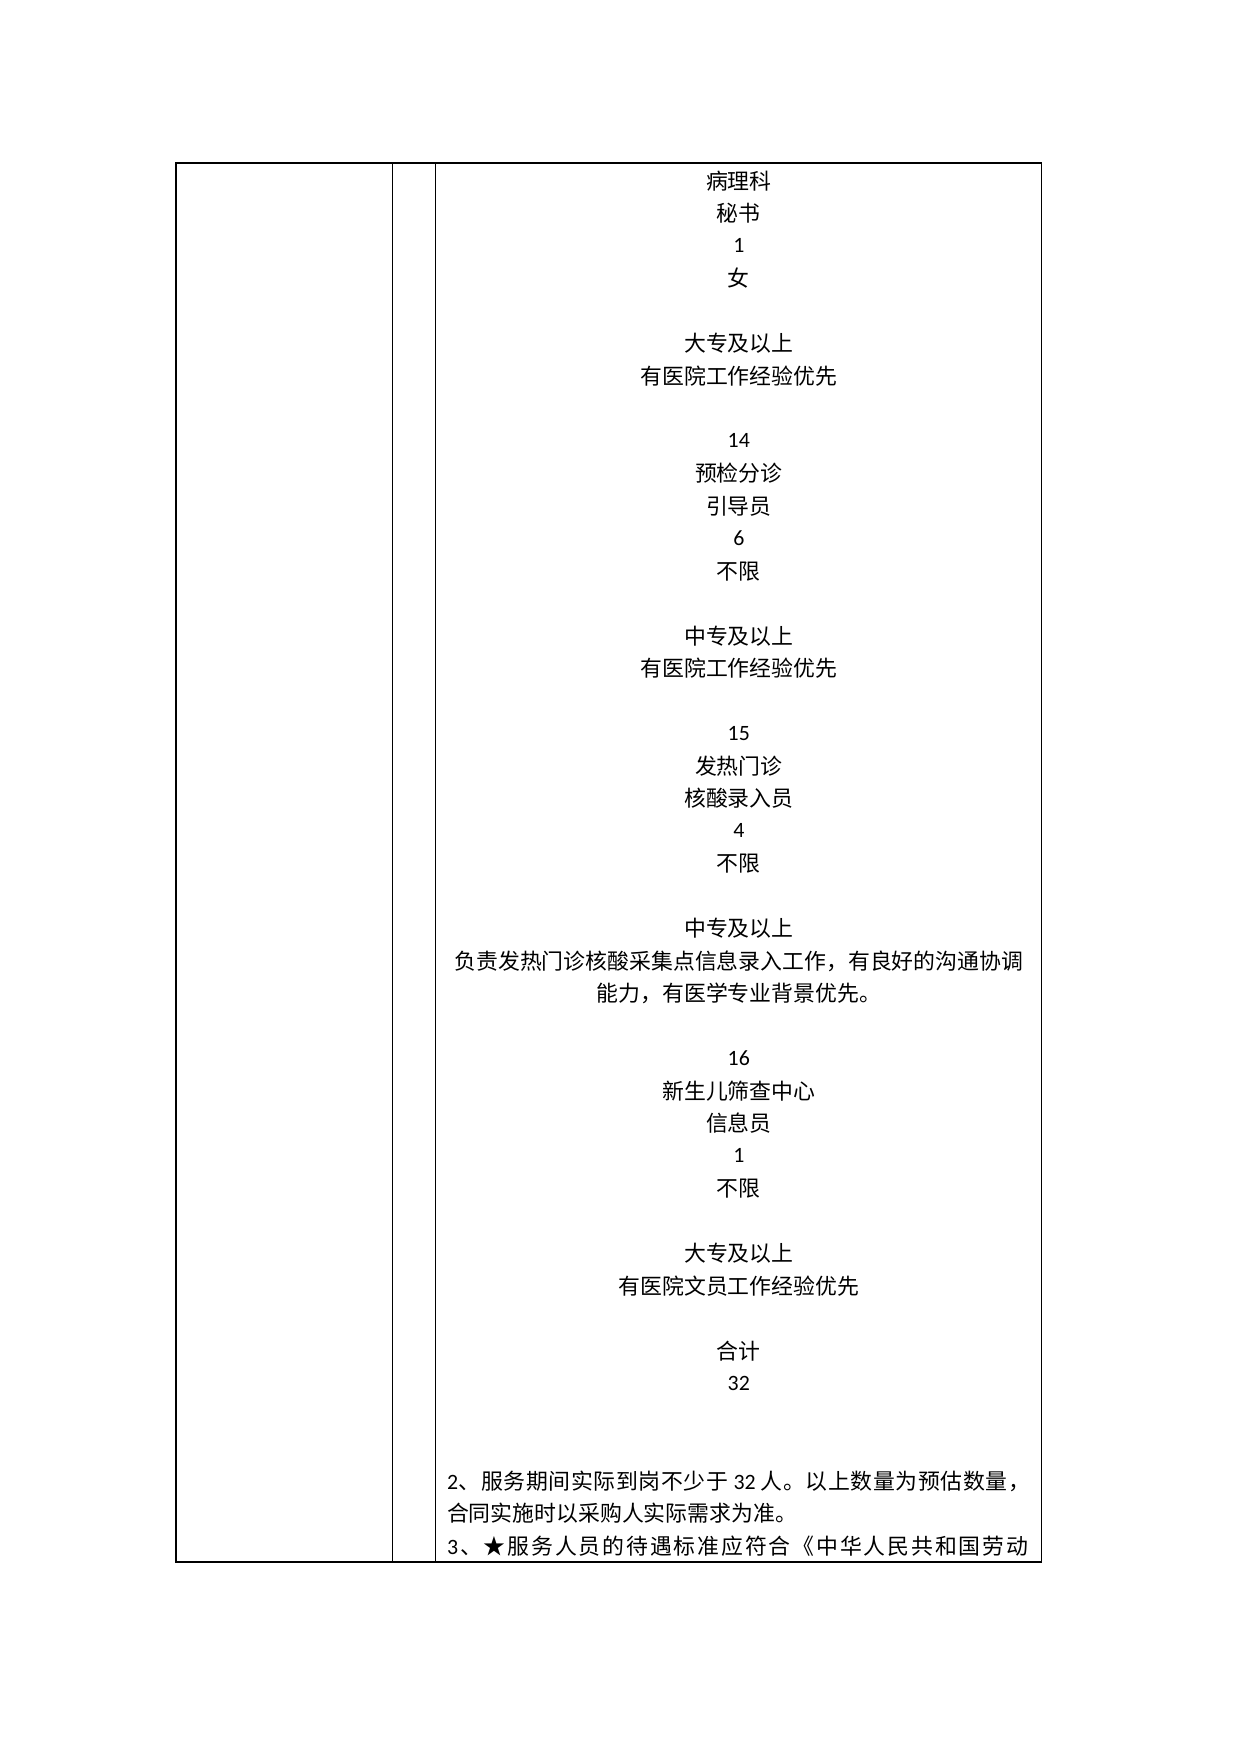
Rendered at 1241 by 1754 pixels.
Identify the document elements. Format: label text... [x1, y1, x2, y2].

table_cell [436, 164, 1041, 1561]
table_cell 2 [393, 164, 435, 1561]
table_cell [177, 164, 392, 1561]
